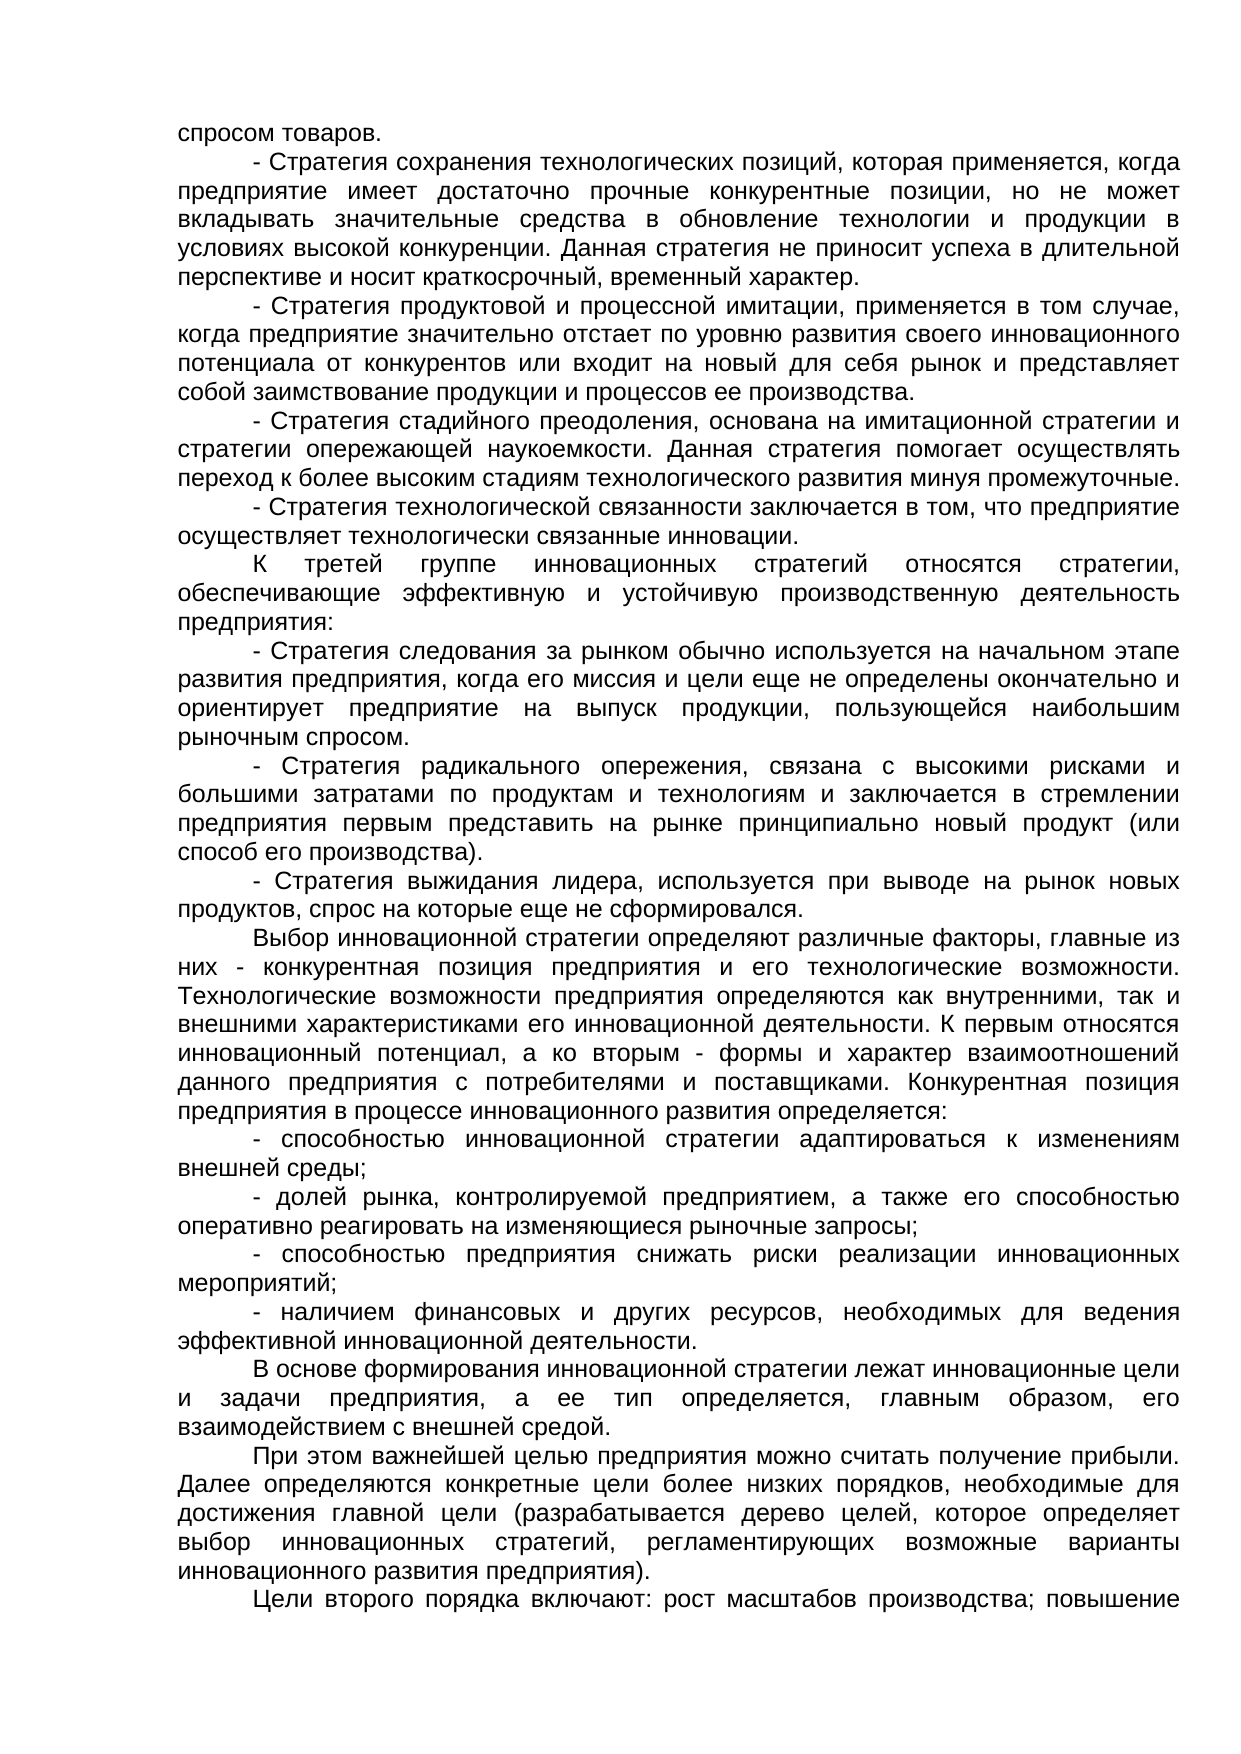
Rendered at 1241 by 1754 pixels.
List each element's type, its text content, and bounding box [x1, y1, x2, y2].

text - Стратегия следования за рынком обычно используется на начальном этапе развития предприятия, когда его миссия и цели еще не определены окончательно и ориентирует предприятие на выпуск продукции, пользующейся наибольшим рыночным спросом. [177, 636, 1181, 751]
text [177, 1584, 1181, 1613]
text - способностью предприятия снижать риски реализации инновационных мероприятий; [177, 1239, 1181, 1297]
text - Стратегия стадийного преодоления, основана на имитационной стратегии и стратегии опережающей наукоемкости. Данная стратегия помогает осуществлять переход к более высоким стадиям технологического развития минуя промежуточные. [177, 406, 1181, 492]
text - Стратегия продуктовой и процессной имитации, применяется в том случае, когда предприятие значительно отстает по уровню развития своего инновационного потенциала от конкурентов или входит на новый для себя рынок и представляет собой заимствование продукции и процессов ее производства. [177, 291, 1181, 406]
text - способностью инновационной стратегии адаптироваться к изменениям внешней среды; [177, 1124, 1181, 1182]
text - наличием финансовых и других ресурсов, необходимых для ведения эффективной инновационной деятельности. [177, 1297, 1181, 1354]
text При этом важнейшей целью предприятия можно считать получение прибыли. Далее определяются конкретные цели более низких порядков, необходимые для достижения главной цели (разрабатывается дерево целей, которое определяет выбор инновационных стратегий, регламентирующих возможные варианты инновационного развития предприятия). [177, 1441, 1181, 1584]
text В основе формирования инновационной стратегии лежат инновационные цели и задачи предприятия, а ее тип определяется, главным образом, его взаимодействием с внешней средой. [177, 1354, 1181, 1441]
text Выбор инновационной стратегии определяют различные факторы, главные из них - конкурентная позиция предприятия и его технологические возможности. Технологические возможности предприятия определяются как внутренними, так и внешними характеристиками его инновационной деятельности. К первым относятся инновационный потенциал, а ко вторым - формы и характер взаимоотношений данного предприятия с потребителями и поставщиками. Конкурентная позиция предприятия в процессе инновационного развития определяется: [177, 923, 1181, 1124]
text - долей рынка, контролируемой предприятием, а также его способностью оперативно реагировать на изменяющиеся рыночные запросы; [177, 1182, 1181, 1239]
text - Стратегия выжидания лидера, используется при выводе на рынок новых продуктов, спрос на которые еще не сформировался. [177, 866, 1181, 923]
text - Стратегия технологической связанности заключается в том, что предприятие осуществляет технологически связанные инновации. [177, 492, 1181, 549]
text - Стратегия радикального опережения, связана с высокими рисками и большими затратами по продуктам и технологиям и заключается в стремлении предприятия первым представить на рынке принципиально новый продукт (или способ его производства). [177, 751, 1181, 866]
text - Стратегия сохранения технологических позиций, которая применяется, когда предприятие имеет достаточно прочные конкурентные позиции, но не может вкладывать значительные средства в обновление технологии и продукции в условиях высокой конкуренции. Данная стратегия не приносит успеха в длительной перспективе и носит краткосрочный, временный характер. [177, 147, 1181, 291]
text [177, 118, 1181, 147]
text К третей группе инновационных стратегий относятся стратегии, обеспечивающие эффективную и устойчивую производственную деятельность предприятия: [177, 549, 1181, 636]
